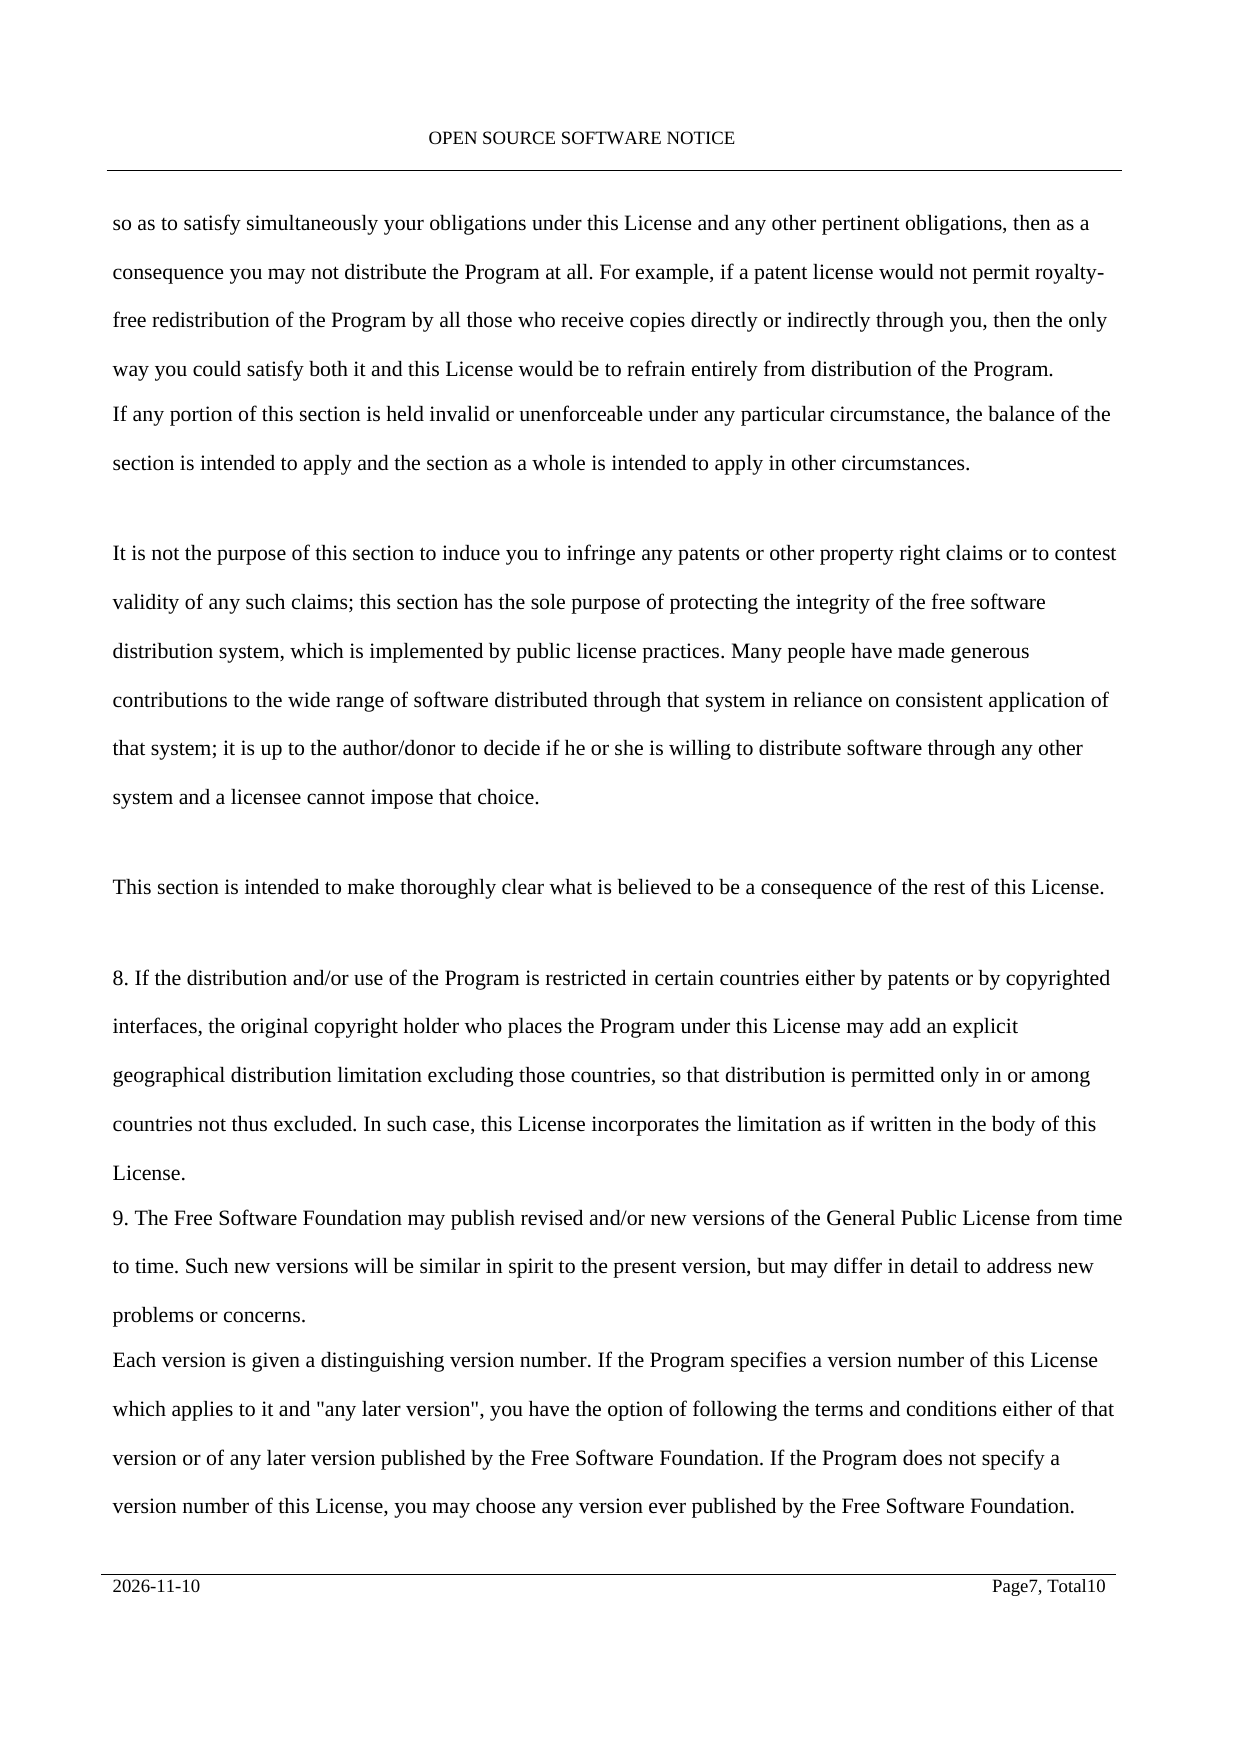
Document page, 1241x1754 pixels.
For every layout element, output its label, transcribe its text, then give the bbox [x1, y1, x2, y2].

text 8. If the distribution and/or use of the Program is restricted in certain countries either by patents or by copyrighted interfaces, the original copyright holder who places the Program under this License may add an explicit geographical distribution limitation excluding those countries, so that distribution is permitted only in or among countries not thus excluded. In such case, this License incorporates the limitation as if written in the body of this License. [112, 961, 1128, 1188]
text This section is intended to make thoroughly clear what is believed to be a consequence of the rest of this License. [112, 871, 1128, 903]
text Each version is given a distinguishing version number. If the Program specifies a version number of this License which applies to it and "any later version", you have the option of following the terms and conditions either of that version or of any later version published by the Free Software Foundation. If the Program does not specify a version number of this License, you may choose any version ever published by the Free Software Foundation. [112, 1343, 1128, 1522]
text It is not the purpose of this section to induce you to infringe any patents or other property right claims or to contest validity of any such claims; this section has the sole purpose of protecting the integrity of the free software distribution system, which is implemented by public license practices. Many people have made generous contributions to the wide range of software distributed through that system in reliance on consistent application of that system; it is up to the author/donor to decide if he or she is willing to distribute software through any other system and a licensee cannot impose that choice. [112, 537, 1128, 813]
text If any portion of this section is held invalid or unenforceable under any particular circumstance, the balance of the section is intended to apply and the section as a whole is intended to apply in other circumstances. [112, 398, 1128, 479]
text 9. The Free Software Foundation may publish revised and/or new versions of the General Public License from time to time. Such new versions will be similar in spirit to the present version, but may differ in detail to address new problems or concerns. [112, 1201, 1128, 1331]
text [112, 206, 1128, 385]
